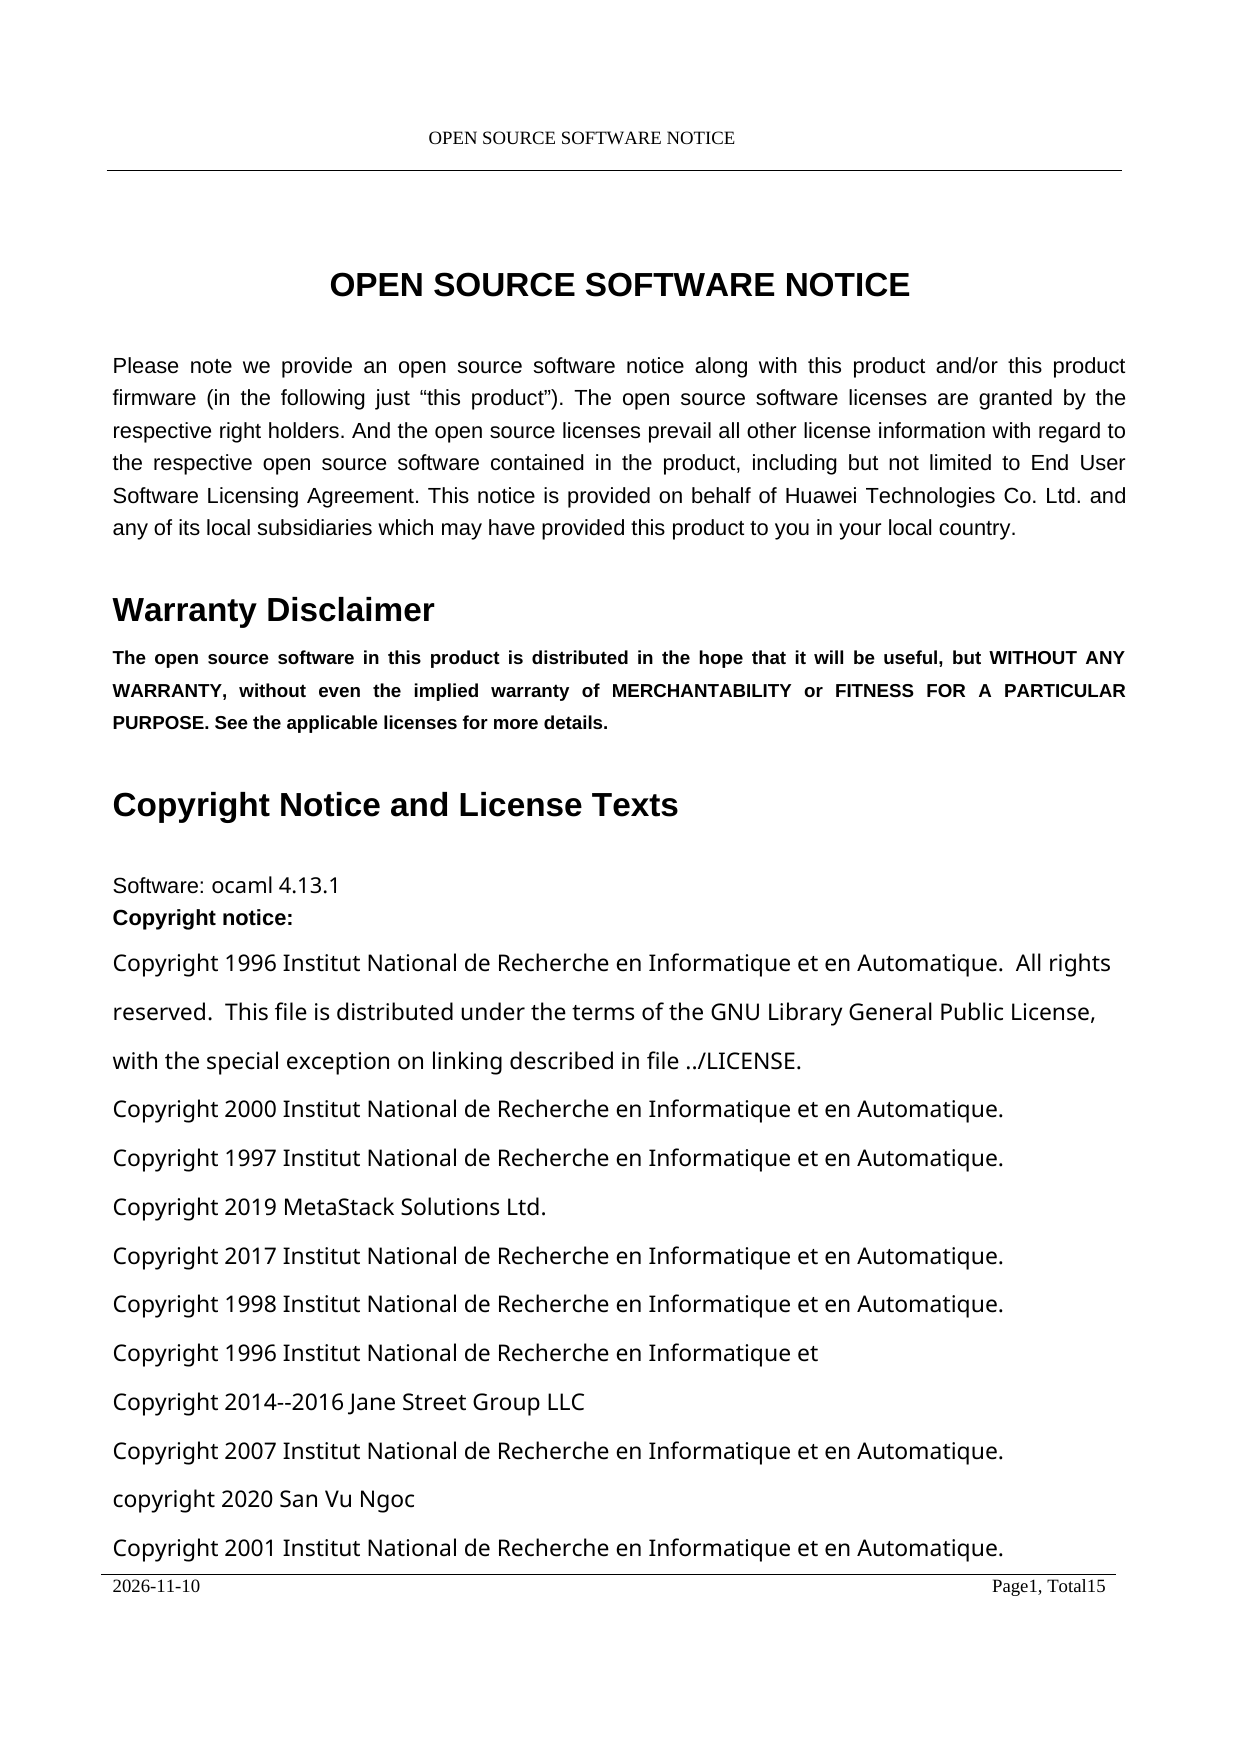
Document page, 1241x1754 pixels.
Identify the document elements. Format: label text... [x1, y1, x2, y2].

text Copyright Notice and License Texts [112, 771, 1128, 836]
text The open source software in this product is distributed in the hope that it will be useful, but WITHOUT ANY WARRANTY, without even the implied warranty of MERCHANTABILITY or FITNESS FOR A PARTICULAR PURPOSE. See the applicable licenses for more details. [112, 641, 1128, 739]
text Copyright notice: [112, 901, 1128, 934]
text OPEN SOURCE SOFTWARE NOTICE [112, 251, 1128, 316]
text Software: ocaml 4.13.1 [112, 869, 1128, 901]
text Please note we provide an open source software notice along with this product and/or this product firmware (in the following just “this product”). The open source software licenses are granted by the respective right holders. And the open source licenses prevail all other license information with regard to the respective open source software contained in the product, including but not limited to End User Software Licensing Agreement. This notice is provided on behalf of Huawei Technologies Co. Ltd. and any of its local subsidiaries which may have provided this product to you in your local country. [112, 349, 1128, 544]
text Warranty Disclaimer [112, 576, 1128, 641]
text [112, 947, 1128, 1564]
